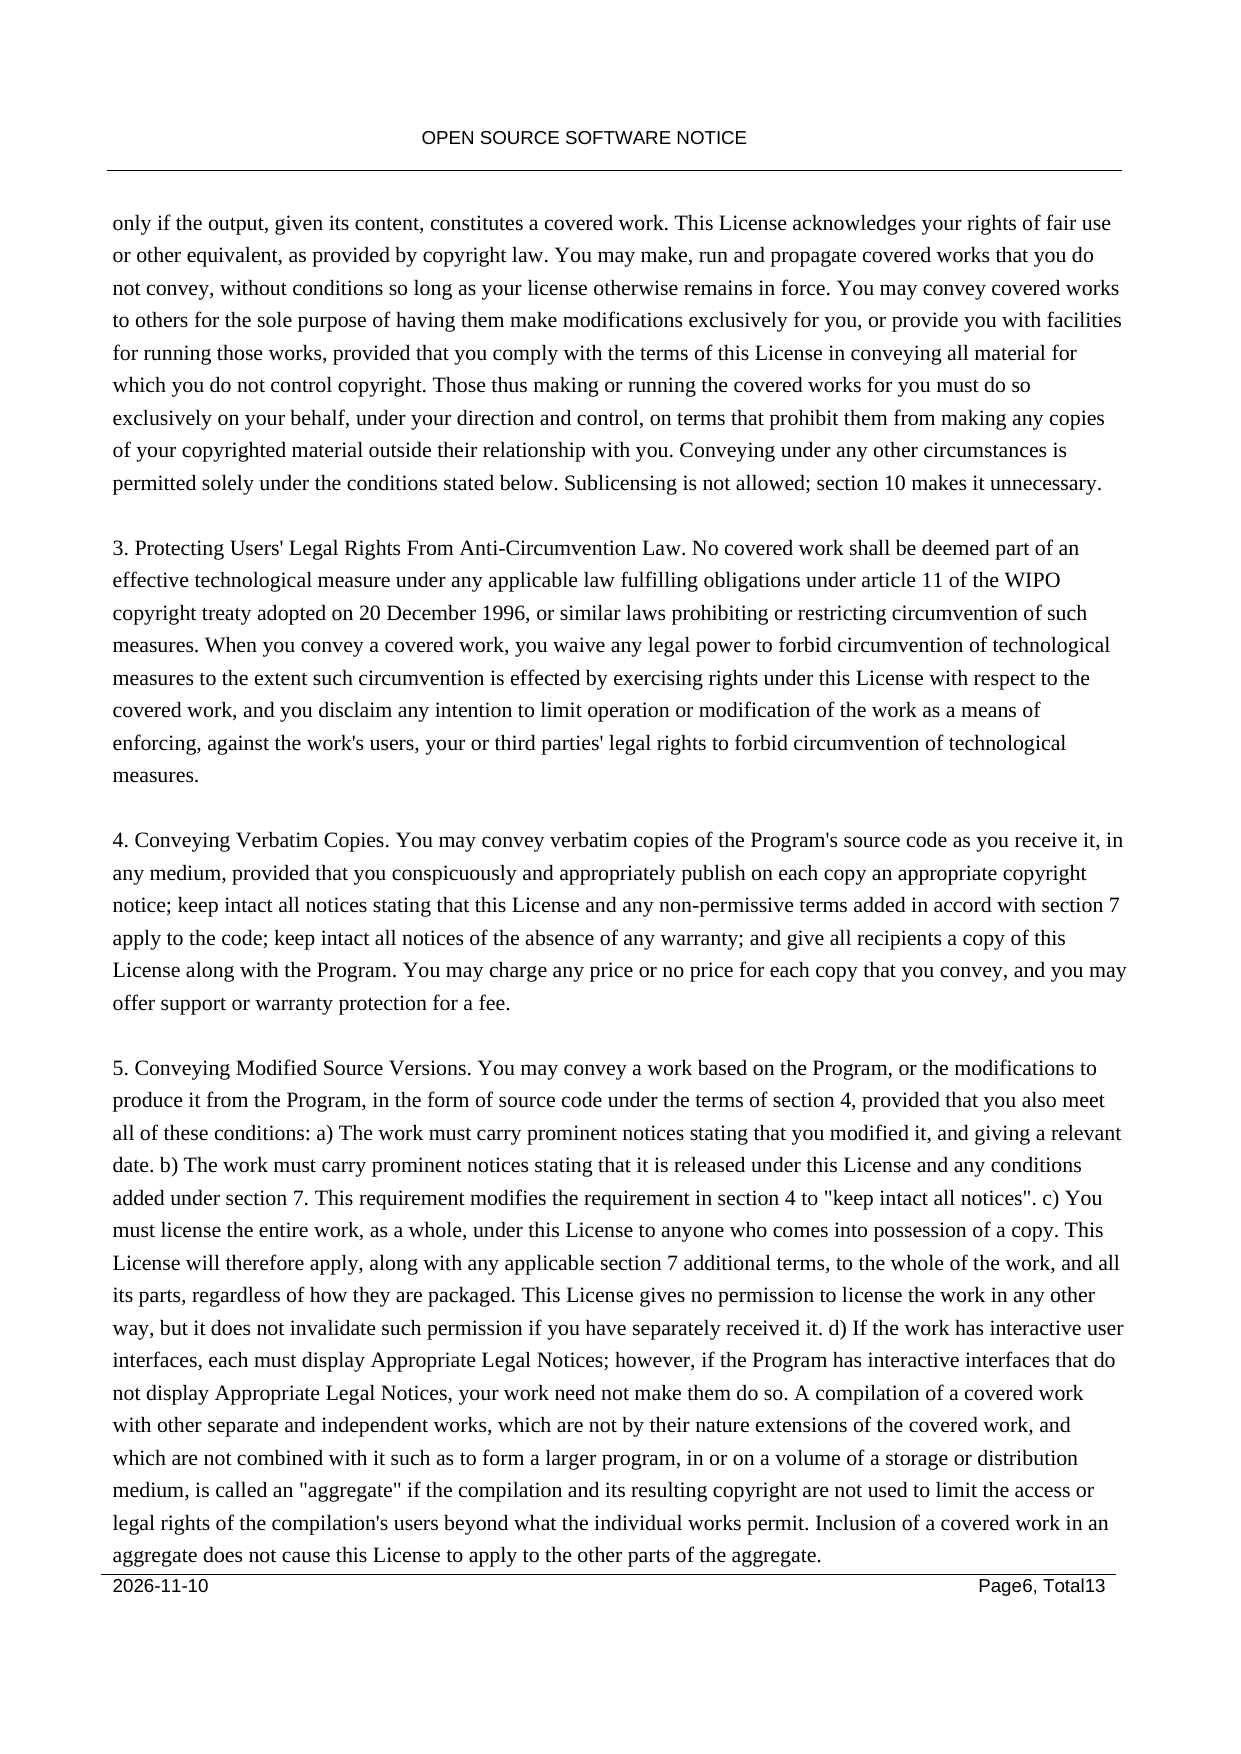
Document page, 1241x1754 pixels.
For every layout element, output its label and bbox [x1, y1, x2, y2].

text [112, 206, 1128, 1571]
